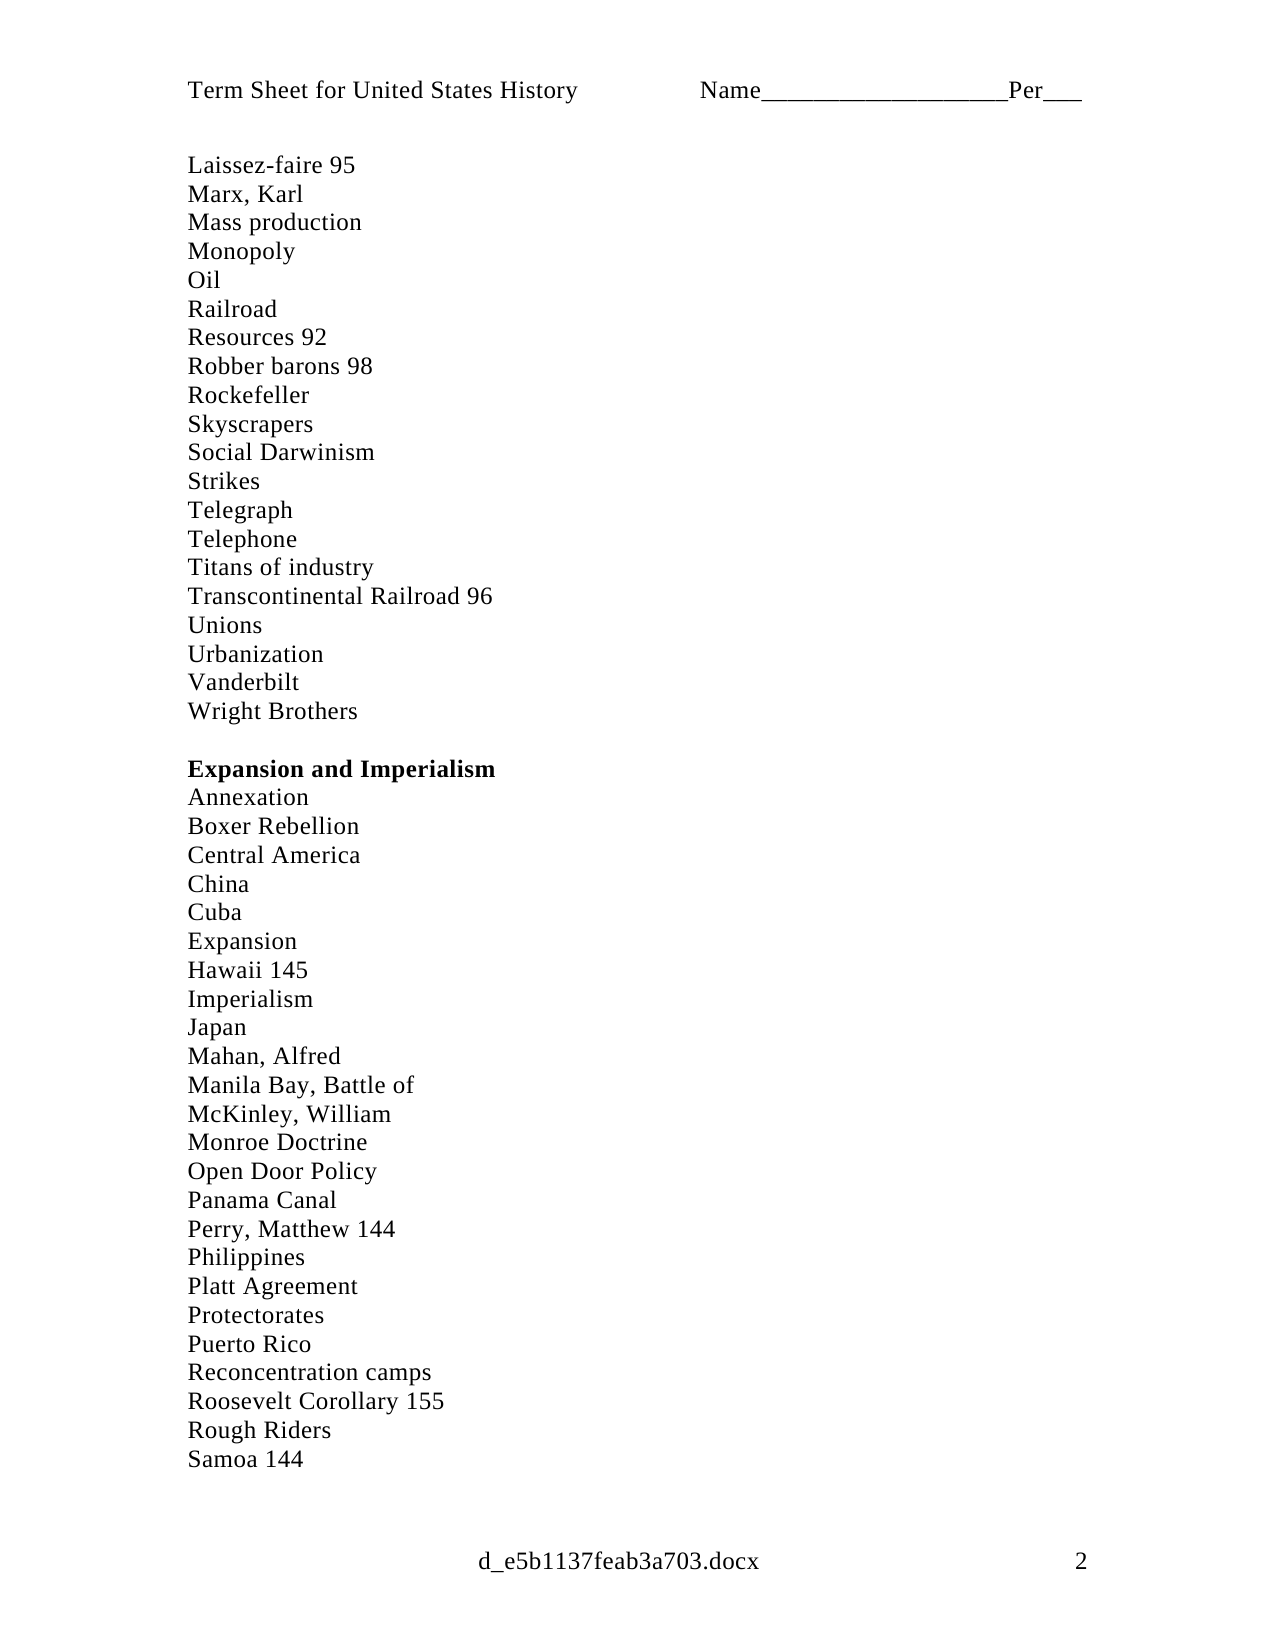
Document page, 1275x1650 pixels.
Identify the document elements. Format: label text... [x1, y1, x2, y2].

text Social Darwinism [187, 437, 1087, 466]
text Robber barons 98 [187, 351, 1087, 380]
text China [187, 869, 1087, 897]
text Roosevelt Corollary 155 [187, 1386, 1087, 1415]
text Mahan, Alfred [187, 1041, 1087, 1070]
text Samoa 144 [187, 1444, 1087, 1472]
text Panama Canal [187, 1185, 1087, 1214]
text McKinley, William [187, 1099, 1087, 1127]
text Resources 92 [187, 322, 1087, 351]
text Mass production [187, 207, 1087, 236]
text Wright Brothers [187, 696, 1087, 725]
text Boxer Rebellion [187, 811, 1087, 840]
text Japan [187, 1012, 1087, 1041]
text Titans of industry [187, 552, 1087, 581]
text Imperialism [187, 984, 1087, 1012]
text Platt Agreement [187, 1271, 1087, 1300]
text Urbanization [187, 639, 1087, 667]
text Reconcentration camps [187, 1357, 1087, 1386]
text Expansion and Imperialism [187, 754, 1087, 782]
text Annexation [187, 782, 1087, 811]
text Marx, Karl [187, 179, 1087, 207]
text Manila Bay, Battle of [187, 1070, 1087, 1099]
text Monopoly [187, 236, 1087, 265]
text Rockefeller [187, 380, 1087, 409]
text Skyscrapers [187, 409, 1087, 437]
text Protectorates [187, 1300, 1087, 1329]
text Hawaii 145 [187, 955, 1087, 984]
text Laissez-faire 95 [187, 150, 1087, 179]
text Expansion [187, 926, 1087, 955]
text Oil [187, 265, 1087, 294]
text Rough Riders [187, 1415, 1087, 1444]
text Philippines [187, 1242, 1087, 1271]
text Monroe Doctrine [187, 1127, 1087, 1156]
text Transcontinental Railroad 96 [187, 581, 1087, 610]
text Railroad [187, 294, 1087, 322]
text Puerto Rico [187, 1329, 1087, 1357]
text Vanderbilt [187, 667, 1087, 696]
text Strikes [187, 466, 1087, 495]
text Cuba [187, 897, 1087, 926]
text Unions [187, 610, 1087, 639]
text Telegraph [187, 495, 1087, 524]
text Open Door Policy [187, 1156, 1087, 1185]
text Perry, Matthew 144 [187, 1214, 1087, 1242]
text Central America [187, 840, 1087, 869]
text Telephone [187, 524, 1087, 552]
